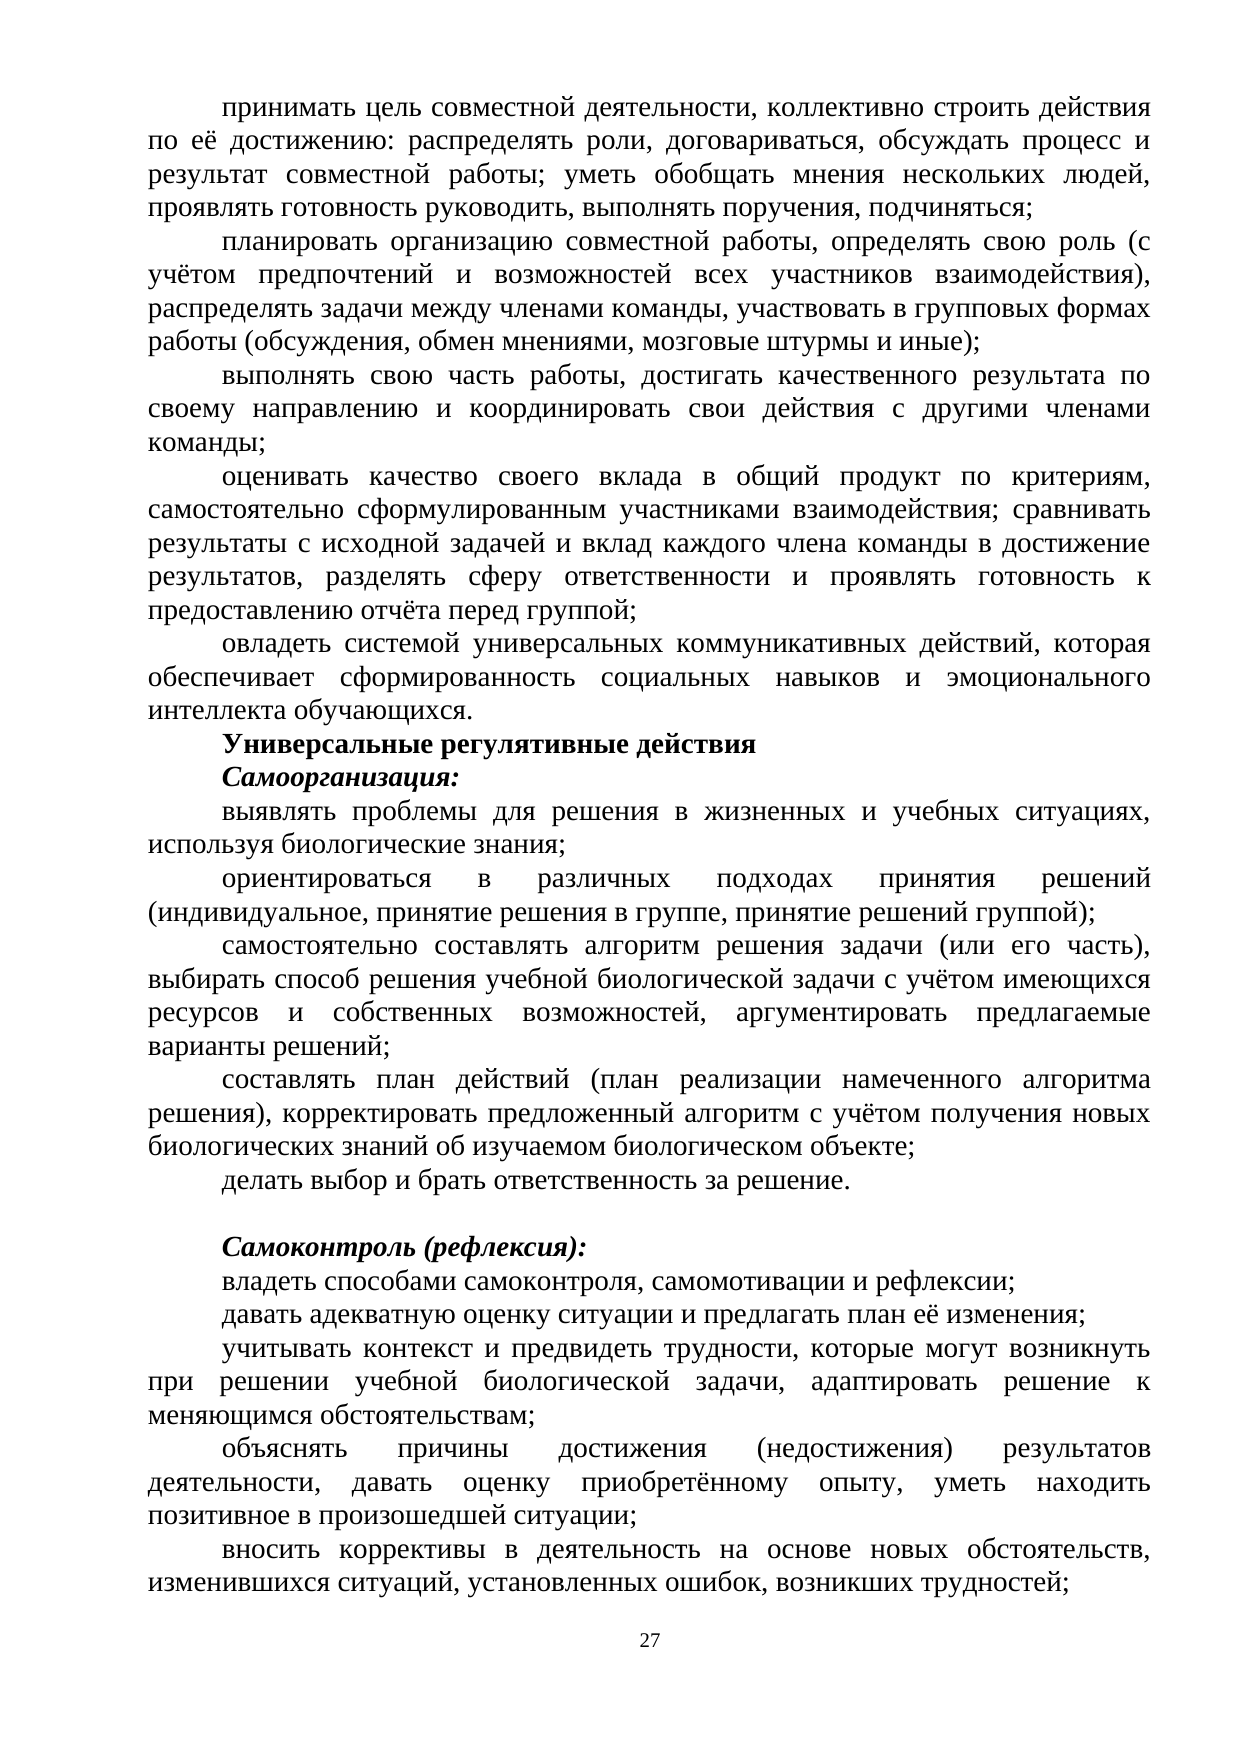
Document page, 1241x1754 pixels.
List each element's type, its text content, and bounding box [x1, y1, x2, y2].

text оценивать качество своего вклада в общий продукт по критериям, самостоятельно сформулированным участниками взаимодействия; сравнивать результаты с исходной задачей и вклад каждого члена команды в достижение результатов, разделять сферу ответственности и проявлять готовность к предоставлению отчёта перед группой; [148, 458, 1152, 625]
text учитывать контекст и предвидеть трудности, которые могут возникнуть при решении учебной биологической задачи, адаптировать решение к меняющимся обстоятельствам; [148, 1330, 1152, 1430]
text принимать цель совместной деятельности, коллективно строить действия по её достижению: распределять роли, договариваться, обсуждать процесс и результат совместной работы; уметь обобщать мнения нескольких людей, проявлять готовность руководить, выполнять поручения, подчиняться; [148, 89, 1152, 223]
text Самоорганизация: [148, 759, 1152, 793]
text вносить коррективы в деятельность на основе новых обстоятельств, изменившихся ситуаций, установленных ошибок, возникших трудностей; [148, 1531, 1152, 1598]
text делать выбор и брать ответственность за решение. [148, 1162, 1152, 1196]
text составлять план действий (план реализации намеченного алгоритма решения), корректировать предложенный алгоритм с учётом получения новых биологических знаний об изучаемом биологическом объекте; [148, 1061, 1152, 1162]
text выполнять свою часть работы, достигать качественного результата по своему направлению и координировать свои действия с другими членами команды; [148, 357, 1152, 458]
text Универсальные регулятивные действия [148, 726, 1152, 759]
text владеть способами самоконтроля, самомотивации и рефлексии; [148, 1263, 1152, 1296]
text овладеть системой универсальных коммуникативных действий, которая обеспечивает сформированность социальных навыков и эмоционального интеллекта обучающихся. [148, 625, 1152, 726]
text планировать организацию совместной работы, определять свою роль (с учётом предпочтений и возможностей всех участников взаимодействия), распределять задачи между членами команды, участвовать в групповых формах работы (обсуждения, обмен мнениями, мозговые штурмы и иные); [148, 223, 1152, 357]
text выявлять проблемы для решения в жизненных и учебных ситуациях, используя биологические знания; [148, 793, 1152, 860]
text Самоконтроль (рефлексия): [148, 1229, 1152, 1263]
text ориентироваться в различных подходах принятия решений (индивидуальное, принятие решения в группе, принятие решений группой); [148, 860, 1152, 927]
text самостоятельно составлять алгоритм решения задачи (или его часть), выбирать способ решения учебной биологической задачи с учётом имеющихся ресурсов и собственных возможностей, аргументировать предлагаемые варианты решений; [148, 927, 1152, 1061]
text давать адекватную оценку ситуации и предлагать план её изменения; [148, 1296, 1152, 1330]
text объяснять причины достижения (недостижения) результатов деятельности, давать оценку приобретённому опыту, уметь находить позитивное в произошедшей ситуации; [148, 1430, 1152, 1531]
